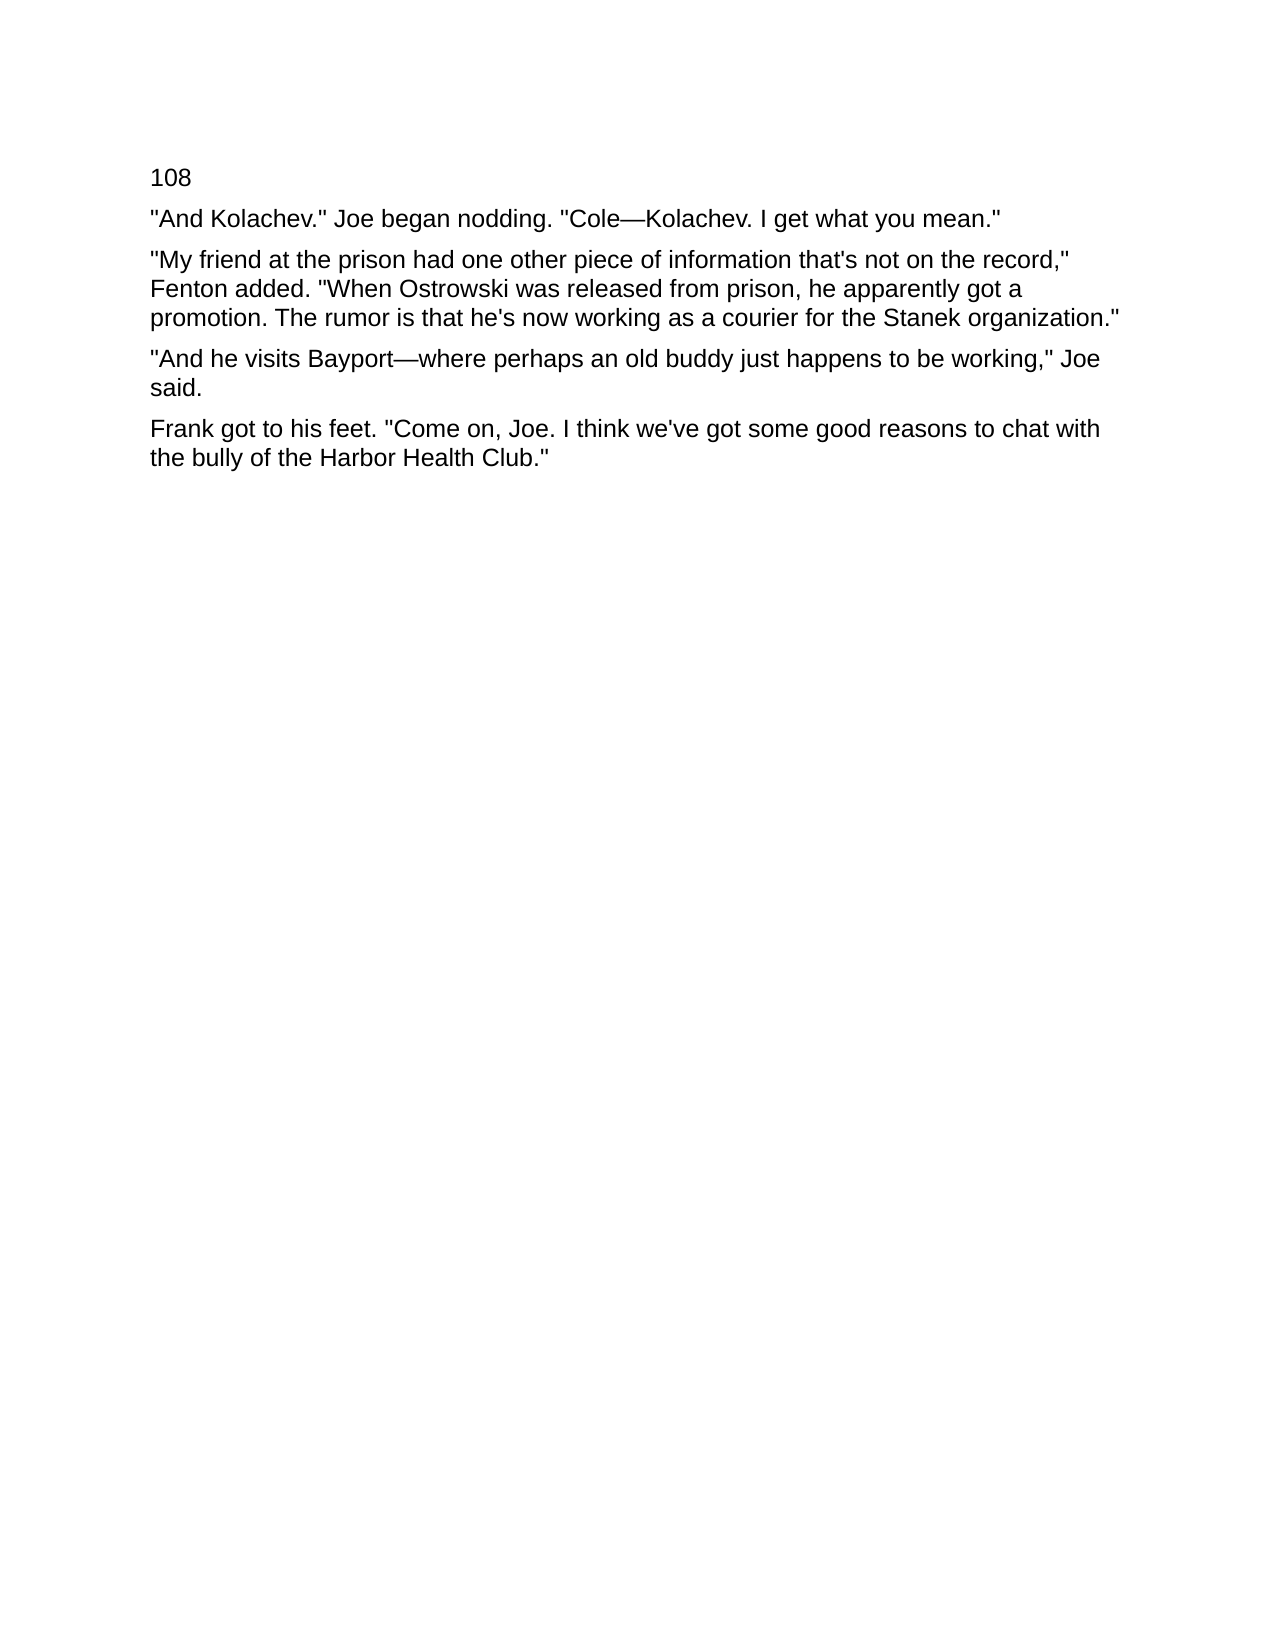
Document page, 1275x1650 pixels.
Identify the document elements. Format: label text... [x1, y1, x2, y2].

text 108 [150, 162, 1125, 191]
text "And he visits Bayport—where perhaps an old buddy just happens to be working," Joe said. [150, 344, 1125, 401]
text "And Kolachev." Joe began nodding. "Cole—Kolachev. I get what you mean." [150, 204, 1125, 232]
text "My friend at the prison had one other piece of information that's not on the record," Fenton added. "When Ostrowski was released from prison, he apparently got a promotion. The rumor is that he's now working as a courier for the Stanek organization." [150, 245, 1125, 331]
text Frank got to his feet. "Come on, Joe. I think we've got some good reasons to chat with the bully of the Harbor Health Club." [150, 414, 1125, 471]
